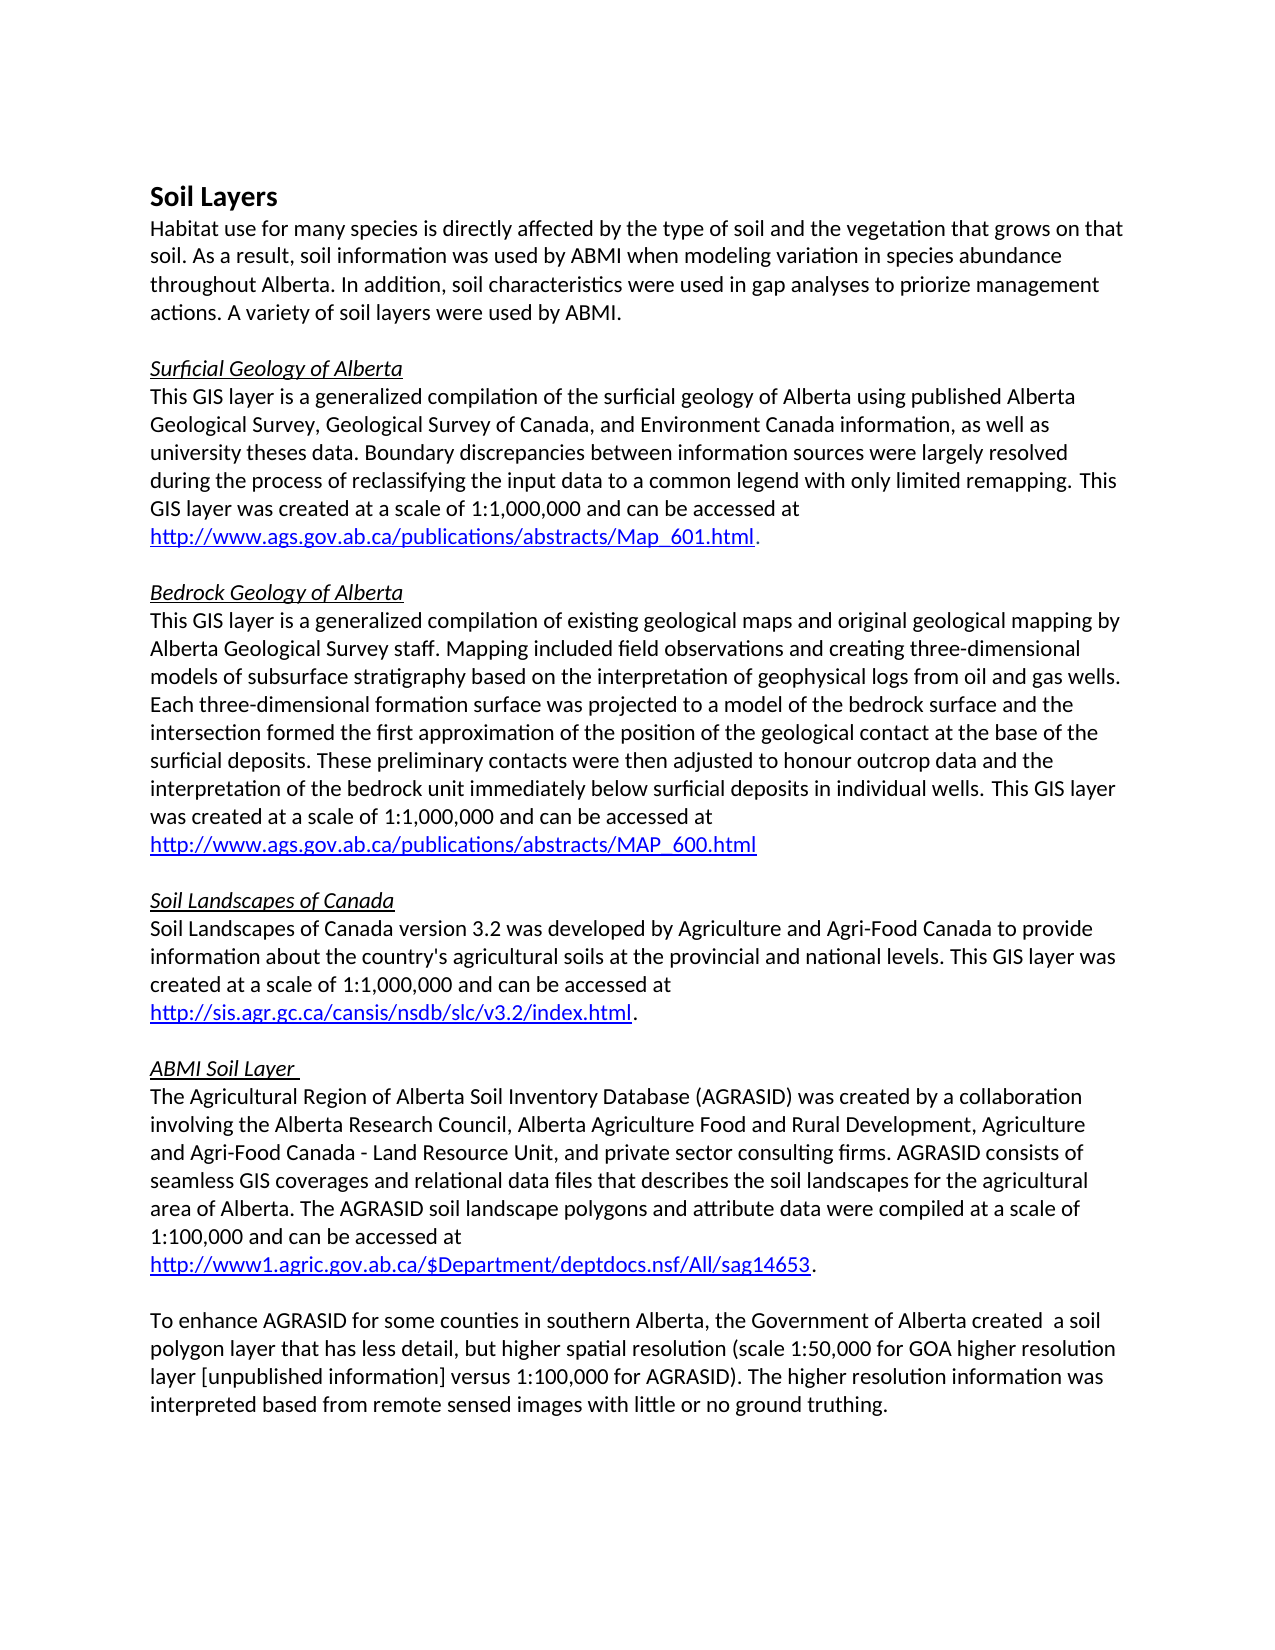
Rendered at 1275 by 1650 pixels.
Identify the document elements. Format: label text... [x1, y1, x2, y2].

text This GIS layer is a generalized compilation of the surficial geology of Alberta using published Alberta Geological Survey, Geological Survey of Canada, and Environment Canada information, as well as university theses data. Boundary discrepancies between information sources were largely resolved during the process of reclassifying the input data to a common legend with only limited remapping. This GIS layer was created at a scale of 1:1,000,000 and can be accessed at http://www.ags.gov.ab.ca/publications/abstracts/Map_601.html. [150, 382, 1125, 550]
text To enhance AGRASID for some counties in southern Alberta, the Government of Alberta created a soil polygon layer that has less detail, but higher spatial resolution (scale 1:50,000 for GOA higher resolution layer [unpublished information] versus 1:100,000 for AGRASID). The higher resolution information was interpreted based from remote sensed images with little or no ground truthing. [150, 1306, 1125, 1418]
text Bedrock Geology of Alberta [150, 578, 1125, 606]
text ABMI Soil Layer [150, 1054, 1125, 1082]
text Soil Landscapes of Canada [150, 886, 1125, 914]
text Soil Layers [150, 178, 1125, 214]
text Habitat use for many species is directly affected by the type of soil and the vegetation that grows on that soil. As a result, soil information was used by ABMI when modeling variation in species abundance throughout Alberta. In addition, soil characteristics were used in gap analyses to priorize management actions. A variety of soil layers were used by ABMI. [150, 214, 1125, 326]
text This GIS layer is a generalized compilation of existing geological maps and original geological mapping by Alberta Geological Survey staff. Mapping included field observations and creating three-dimensional models of subsurface stratigraphy based on the interpretation of geophysical logs from oil and gas wells. Each three-dimensional formation surface was projected to a model of the bedrock surface and the intersection formed the first approximation of the position of the geological contact at the base of the surficial deposits. These preliminary contacts were then adjusted to honour outcrop data and the interpretation of the bedrock unit immediately below surficial deposits in individual wells. This GIS layer was created at a scale of 1:1,000,000 and can be accessed at http://www.ags.gov.ab.ca/publications/abstracts/MAP_600.html [150, 606, 1125, 858]
text Surficial Geology of Alberta [150, 354, 1125, 382]
text Soil Landscapes of Canada version 3.2 was developed by Agriculture and Agri-Food Canada to provide information about the country's agricultural soils at the provincial and national levels. This GIS layer was created at a scale of 1:1,000,000 and can be accessed at http://sis.agr.gc.ca/cansis/nsdb/slc/v3.2/index.html. [150, 914, 1125, 1026]
text The Agricultural Region of Alberta Soil Inventory Database (AGRASID) was created by a collaboration involving the Alberta Research Council, Alberta Agriculture Food and Rural Development, Agriculture and Agri-Food Canada - Land Resource Unit, and private sector consulting firms. AGRASID consists of seamless GIS coverages and relational data files that describes the soil landscapes for the agricultural area of Alberta. The AGRASID soil landscape polygons and attribute data were compiled at a scale of 1:100,000 and can be accessed at http://www1.agric.gov.ab.ca/$Department/deptdocs.nsf/All/sag14653. [150, 1082, 1125, 1278]
